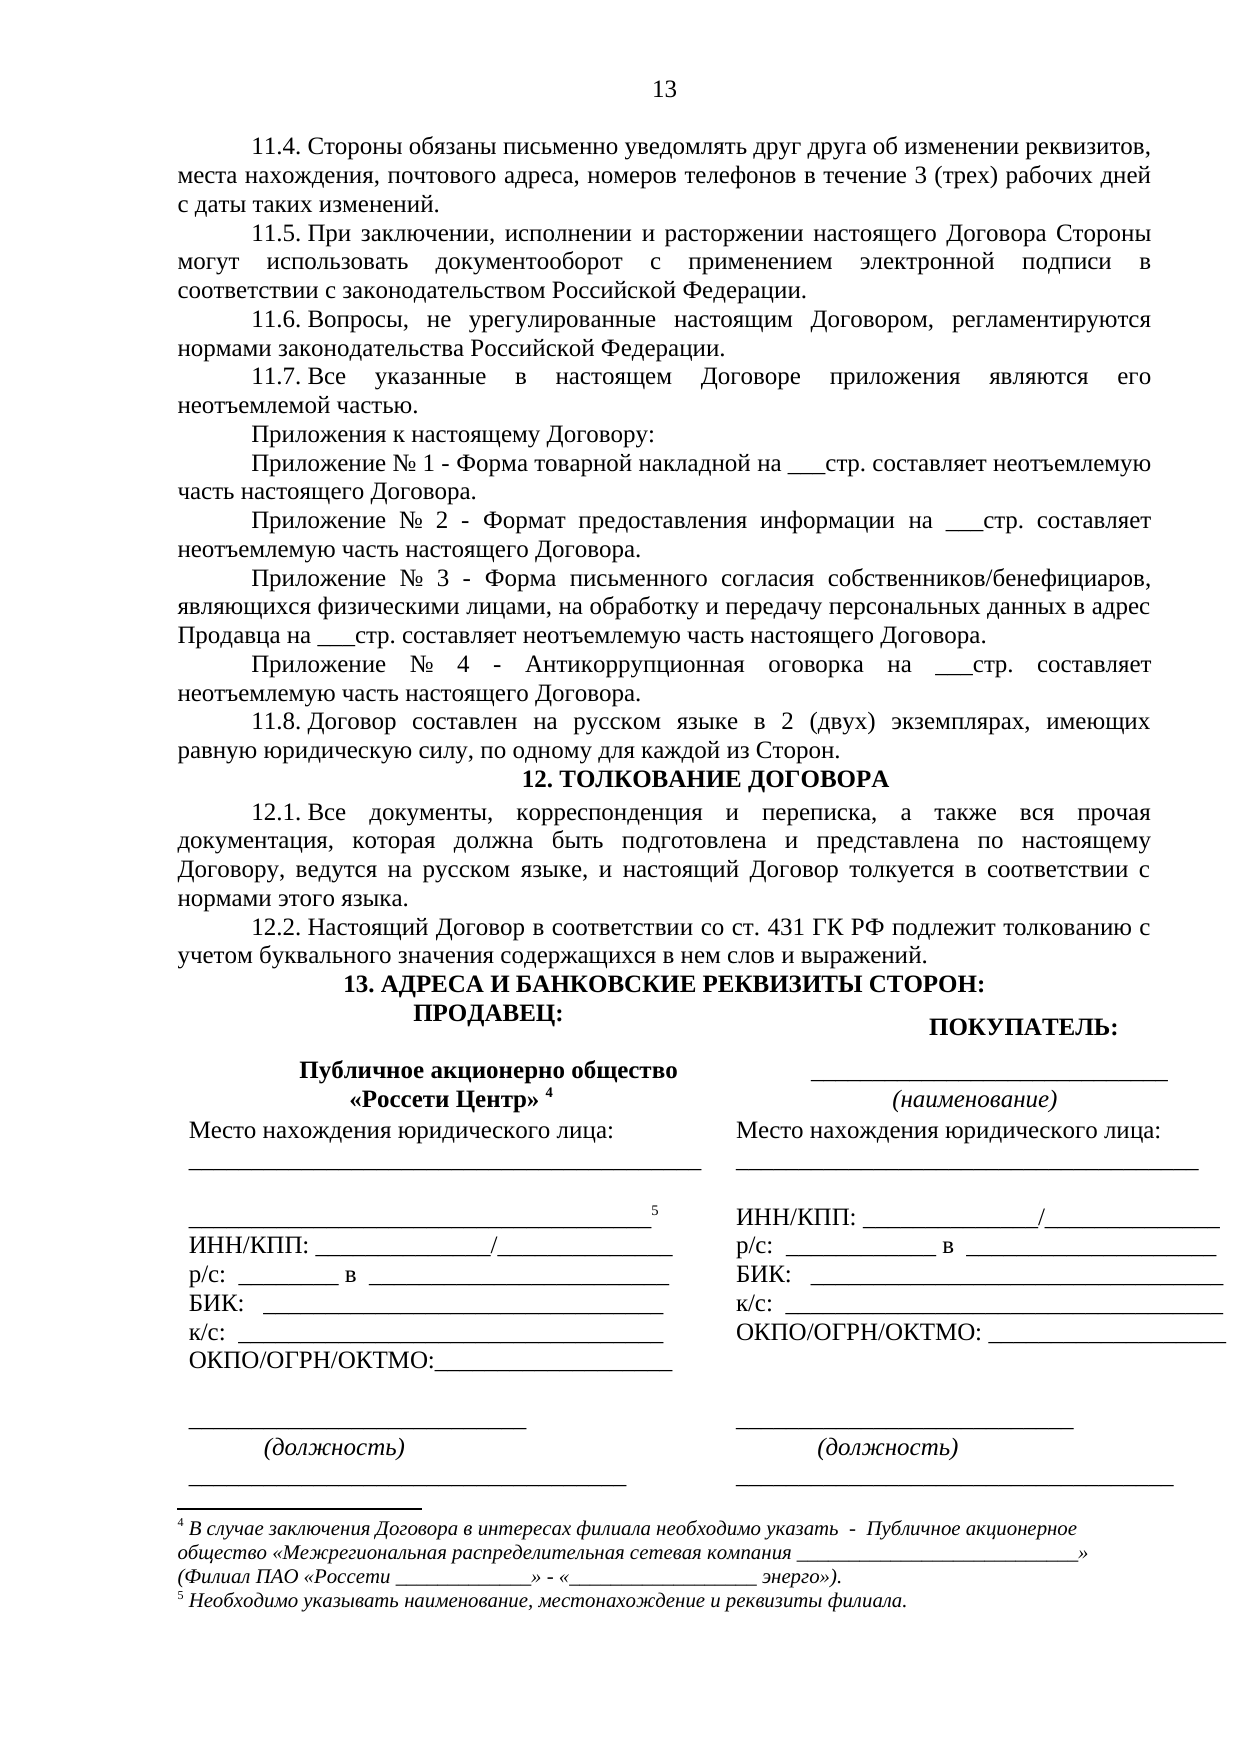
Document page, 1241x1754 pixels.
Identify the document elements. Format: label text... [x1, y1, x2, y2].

table_cell Место нахождения юридического лица: _____________________________________ [725, 1116, 1240, 1202]
text 11.8. Договор составлен на русском языке в 2 (двух) экземплярах, имеющих равную юридическую силу, по одному для каждой из Сторон. [177, 706, 1152, 764]
text 11.6. Вопросы, не урегулированные настоящим Договором, регламентируются нормами законодательства Российской Федерации. [177, 304, 1152, 361]
text Приложение № 3 - Форма письменного согласия собственников/бенефициаров, являющихся физическими лицами, на обработку и передачу персональных данных в адрес Продавца на ___стр. составляет неотъемлемую часть настоящего Договора. [177, 563, 1152, 649]
text Приложение № 4 - Антикоррупционная оговорка на ___стр. составляет неотъемлемую часть настоящего Договора. [177, 649, 1152, 706]
text Приложения к настоящему Договору: [177, 419, 1152, 448]
table_cell _____________________________________ ИНН/КПП: ______________/______________ р/с: ________ в ________________________ БИК: ________________________________ к/с: __________________________________ ОКПО/ОГРН/ОКТМО:___________________ [177, 1202, 724, 1374]
text 12.1. Все документы, корреспонденция и переписка, а также вся прочая документация, которая должна быть подготовлена и представлена по настоящему Договору, ведутся на русском языке, и настоящий Договор толкуется в соответствии с нормами этого языка. [177, 797, 1152, 912]
text Приложение № 2 - Формат предоставления информации на ___стр. составляет неотъемлемую часть настоящего Договора. [177, 505, 1152, 563]
text 13. АДРЕСА И БАНКОВСКИЕ РЕКВИЗИТЫ СТОРОН: [177, 969, 1152, 998]
table_header ПРОДАВЕЦ: [177, 998, 724, 1056]
table_cell ИНН/КПП: ______________/______________ р/с: ____________ в ____________________ БИК: _________________________________ к/с: ___________________________________ ОКПО/ОГРН/ОКТМО: ___________________ [725, 1202, 1240, 1374]
text 12. ТОЛКОВАНИЕ ДОГОВОРА [177, 764, 1152, 793]
table_cell Место нахождения юридического лица: _________________________________________ [177, 1116, 724, 1202]
text 11.4. Стороны обязаны письменно уведомлять друг друга об изменении реквизитов, места нахождения, почтового адреса, номеров телефонов в течение 3 (трех) рабочих дней с даты таких изменений. [177, 131, 1152, 218]
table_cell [725, 1374, 1240, 1489]
text 11.5. При заключении, исполнении и расторжении настоящего Договора Стороны могут использовать документооборот с применением электронной подписи в соответствии с законодательством Российской Федерации. [177, 218, 1152, 304]
table_cell Публичное акционерно общество «Россети Центр» [177, 1056, 724, 1116]
text Приложение № 1 - Форма товарной накладной на ___стр. составляет неотъемлемую часть настоящего Договора. [177, 448, 1152, 505]
table_header ПОКУПАТЕЛЬ: [725, 998, 1240, 1056]
text 12.2. Настоящий Договор в соответствии со ст. 431 ГК РФ подлежит толкованию с учетом буквального значения содержащихся в нем слов и выражений. [177, 912, 1152, 969]
text 11.7. Все указанные в настоящем Договоре приложения являются его неотъемлемой частью. [177, 361, 1152, 419]
table_cell _____________________________ (наименование) [725, 1056, 1240, 1116]
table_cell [177, 1374, 724, 1489]
